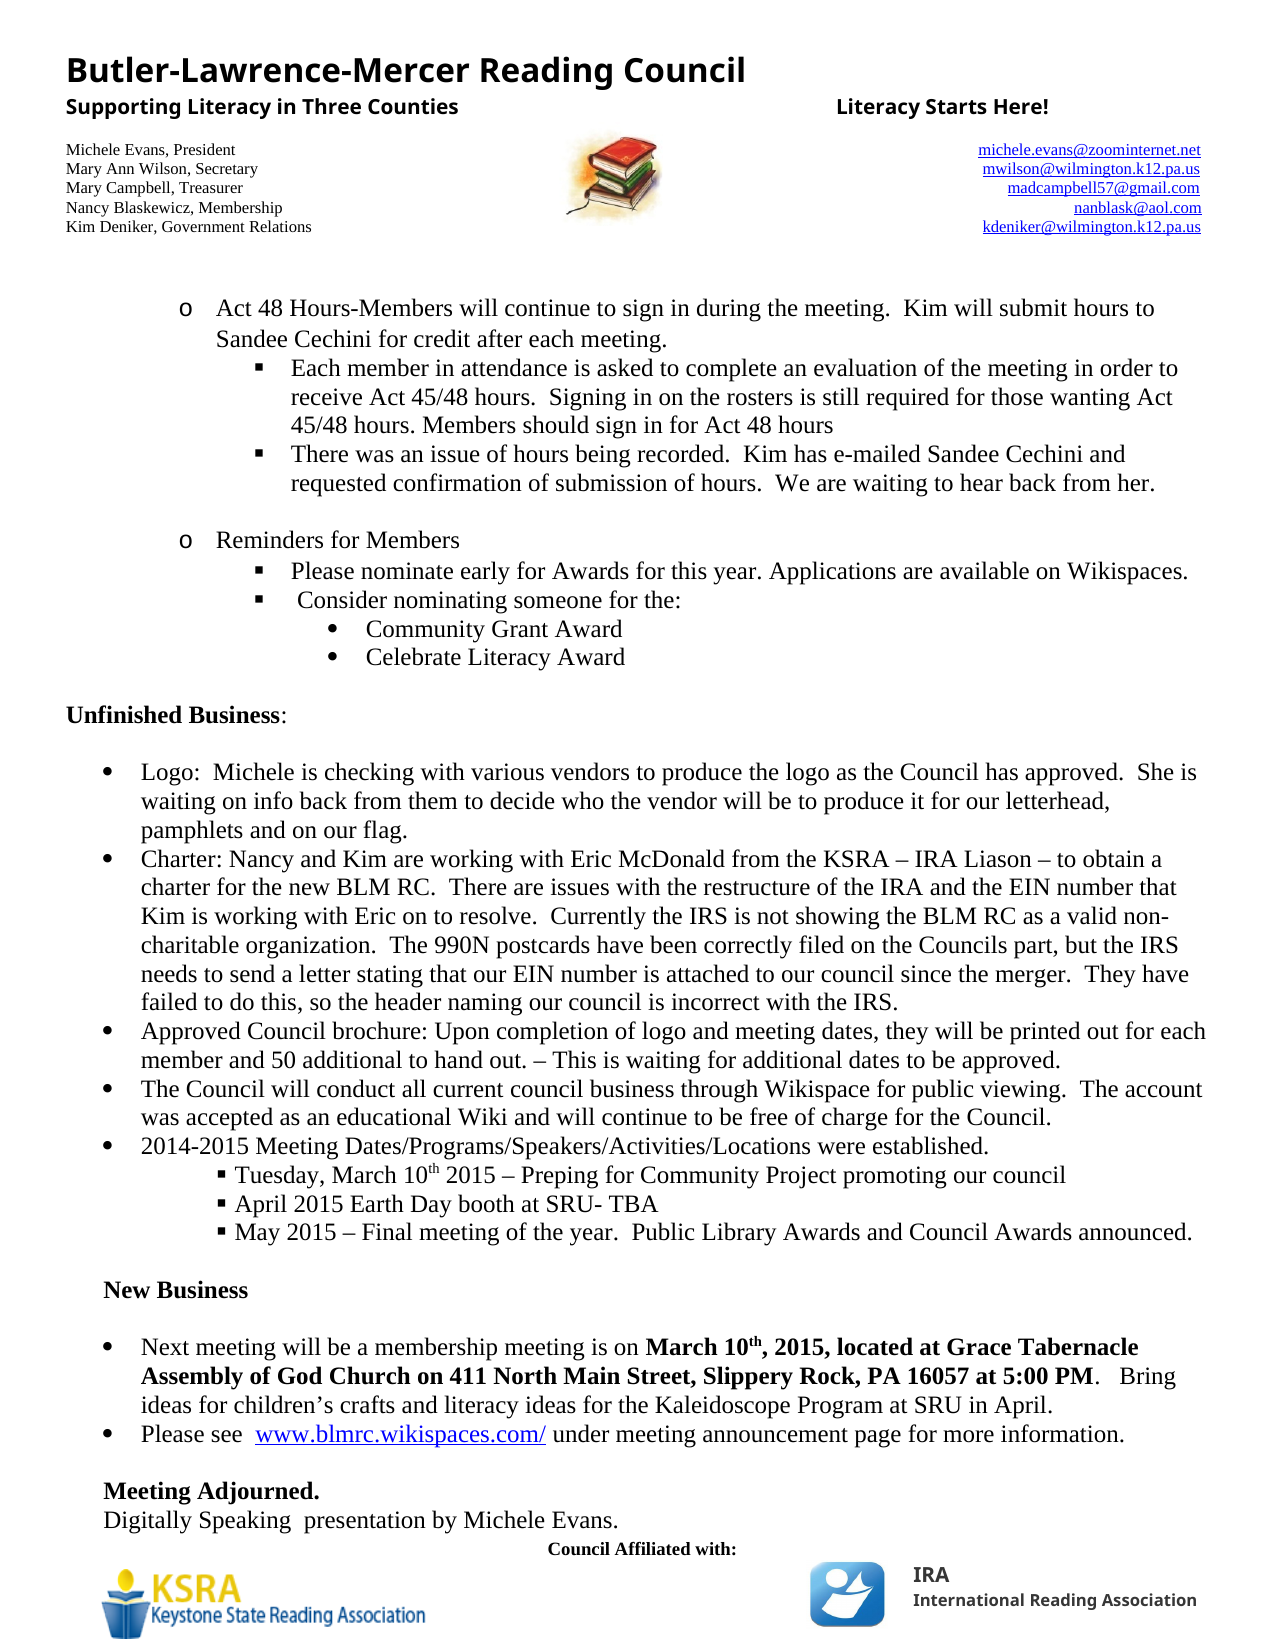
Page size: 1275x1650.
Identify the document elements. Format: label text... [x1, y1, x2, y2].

list The Council will conduct all current council business through Wikispace for public viewing. The account was accepted as an educational Wiki and will continue to be free of charge for the Council. [103, 1074, 1219, 1131]
list Community Grant Award [328, 614, 1219, 642]
list Next meeting will be a membership meeting is on March 10th, 2015, located at Grace Tabernacle Assembly of God Church on 411 North Main Street, Slippery Rock, PA 16057 at 5:00 PM. Bring ideas for children’s crafts and literacy ideas for the Kaleidoscope Program at SRU in April. [103, 1332, 1219, 1419]
list Please nominate early for Awards for this year. Applications are available on Wikispaces. [253, 556, 1219, 585]
list April 2015 Earth Day booth at SRU- TBA [216, 1189, 1219, 1217]
list Charter: Nancy and Kim are working with Eric McDonald from the KSRA – IRA Liason – to obtain a charter for the new BLM RC. There are issues with the restructure of the IRA and the EIN number that Kim is working with Eric on to resolve. Currently the IRS is not showing the BLM RC as a valid non-charitable organization. The 990N postcards have been correctly filed on the Councils part, but the IRS needs to send a letter stating that our EIN number is attached to our council since the merger. They have failed to do this, so the header naming our council is incorrect with the IRS. [103, 844, 1219, 1016]
picture [806, 1560, 888, 1629]
list Consider nominating someone for the: [253, 585, 1219, 614]
text Digitally Speaking presentation by Michele Evans. [66, 1505, 1219, 1534]
list Act 48 Hours-Members will continue to sign in during the meeting. Kim will submit hours to Sandee Cechini for credit after each meeting. [178, 293, 1219, 353]
list Approved Council brochure: Upon completion of logo and meeting dates, they will be printed out for each member and 50 additional to hand out. – This is waiting for additional dates to be approved. [103, 1016, 1219, 1074]
list Reminders for Members [178, 525, 1219, 556]
list Logo: Michele is checking with various vendors to produce the logo as the Council has approved. She is waiting on info back from them to decide who the vendor will be to produce it for our letterhead, pamphlets and on our flag. [103, 757, 1219, 844]
list May 2015 – Final meeting of the year. Public Library Awards and Council Awards announced. [216, 1217, 1219, 1246]
text Meeting Adjourned. [66, 1476, 1219, 1505]
picture [559, 122, 663, 226]
list Please see www.blmrc.wikispaces.com/ under meeting announcement page for more information. [103, 1419, 1219, 1447]
list There was an issue of hours being recorded. Kim has e-mailed Sandee Cechini and requested confirmation of submission of hours. We are waiting to hear back from her. [253, 439, 1219, 497]
text New Business [103, 1275, 1219, 1304]
picture [101, 1569, 427, 1639]
list Each member in attendance is asked to complete an evaluation of the meeting in order to receive Act 45/48 hours. Signing in on the rosters is still required for those wanting Act 45/48 hours. Members should sign in for Act 48 hours [253, 353, 1219, 439]
text Unfinished Business: [66, 700, 1219, 729]
list Celebrate Literacy Award [328, 642, 1219, 671]
list Tuesday, March 10th 2015 – Preping for Community Project promoting our council [216, 1160, 1219, 1189]
list 2014-2015 Meeting Dates/Programs/Speakers/Activities/Locations were established. [103, 1131, 1219, 1160]
